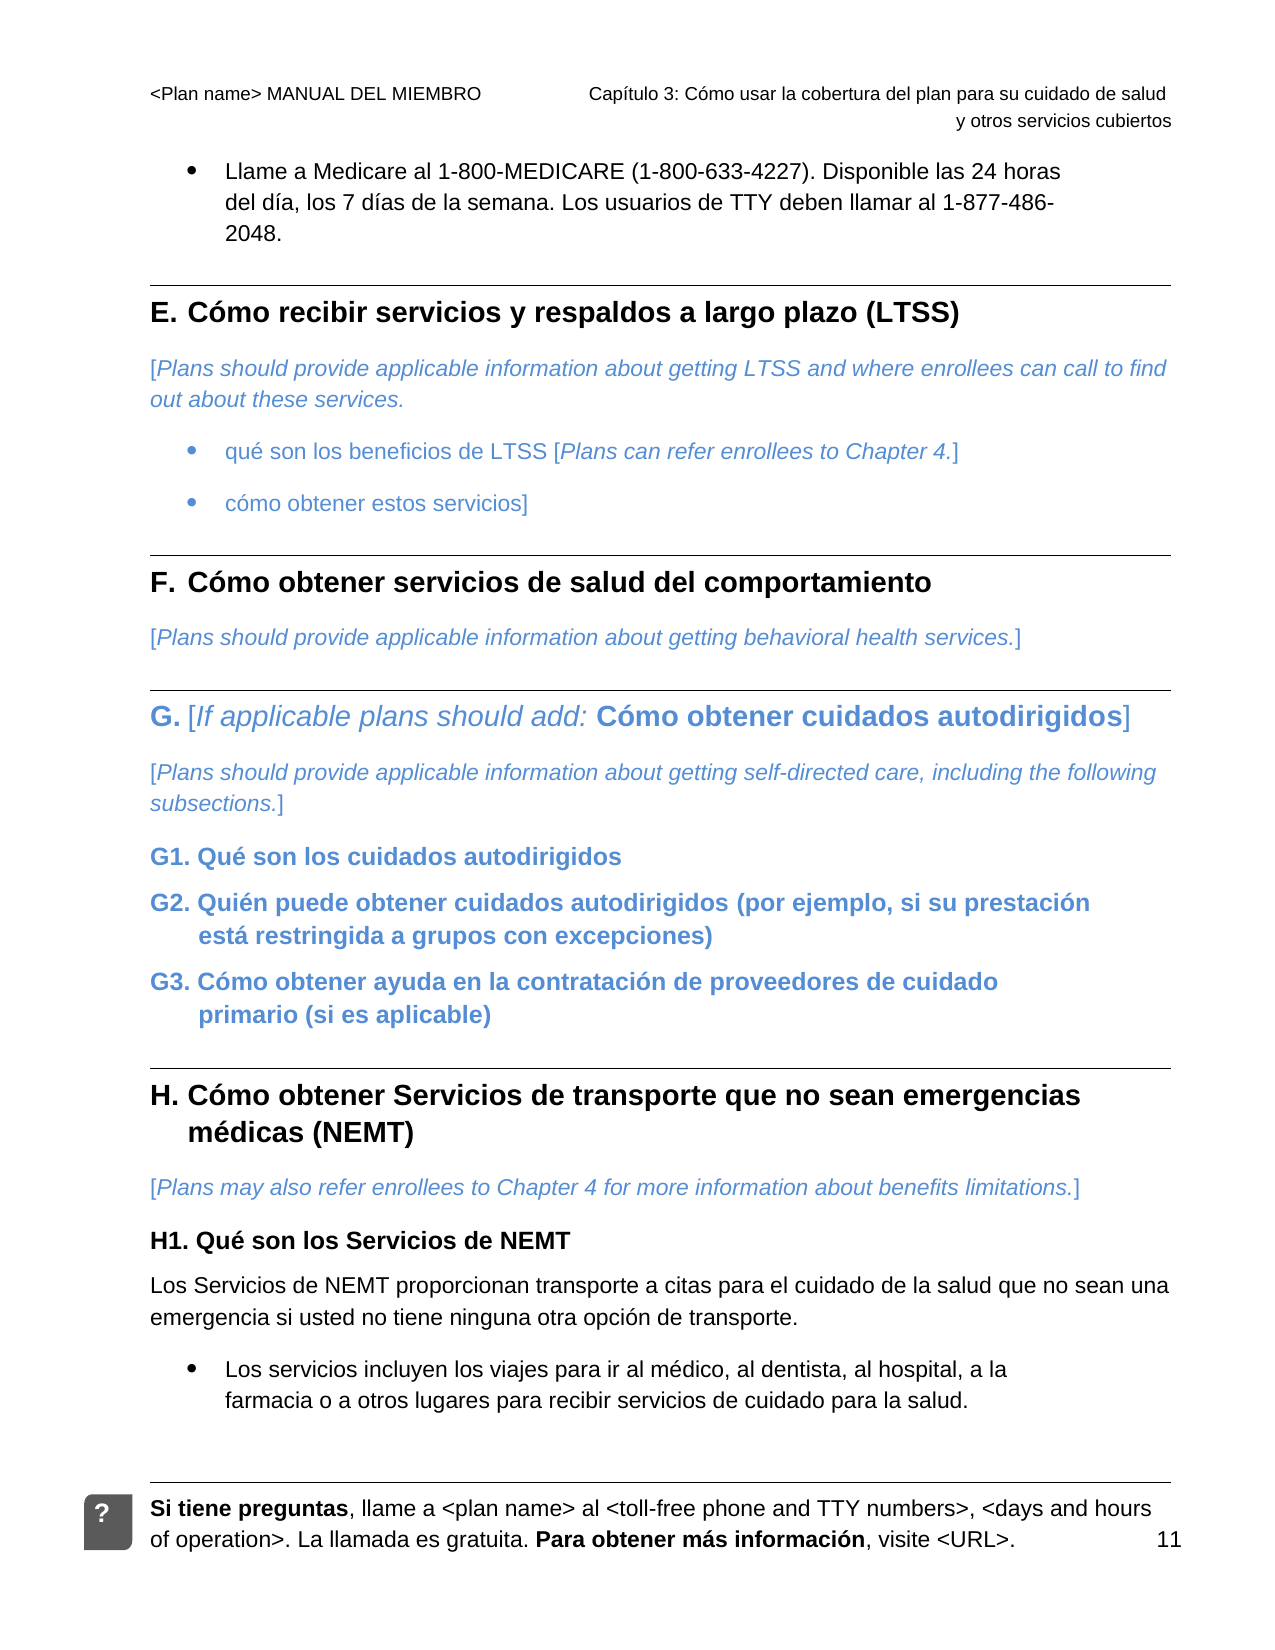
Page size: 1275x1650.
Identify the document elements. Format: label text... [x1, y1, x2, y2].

subtitle G2. Quién puede obtener cuidados autodirigidos (por ejemplo, si su prestación está restringida a grupos con excepciones) [150, 884, 1096, 951]
list Llame a Medicare al 1-800-MEDICARE (1-800-633-4227). Disponible las 24 horas del día, los 7 días de la semana. Los usuarios de TTY deben llamar al 1-877-486-2048. [187, 154, 1096, 248]
text [Plans should provide applicable information about getting LTSS and where enrollees can call to find out about these services. [150, 351, 1171, 413]
subtitle H1. Qué son los Servicios de NEMT [150, 1223, 1096, 1256]
subtitle F. Cómo obtener servicios de salud del comportamiento [150, 556, 1171, 600]
subtitle H. Cómo obtener Servicios de transporte que no sean emergencias médicas (NEMT) [150, 1069, 1171, 1150]
text [Plans may also refer enrollees to Chapter 4 for more information about benefits limitations.] [150, 1171, 1171, 1202]
text [Plans should provide applicable information about getting self-directed care, including the following subsections.] [150, 755, 1171, 818]
list cómo obtener estos servicios] [187, 486, 1096, 518]
text [Plans should provide applicable information about getting behavioral health services.] [150, 621, 1171, 652]
subtitle G3. Cómo obtener ayuda en la contratación de proveedores de cuidado primario (si es aplicable) [150, 963, 1096, 1030]
text G. [If applicable plans should add: Cómo obtener cuidados autodirigidos] [150, 691, 1171, 734]
text Los Servicios de NEMT proporcionan transporte a citas para el cuidado de la salud que no sean una emergencia si usted no tiene ninguna otra opción de transporte. [150, 1269, 1171, 1331]
subtitle G1. Qué son los cuidados autodirigidos [150, 838, 1096, 872]
list Los servicios incluyen los viajes para ir al médico, al dentista, al hospital, a la farmacia o a otros lugares para recibir servicios de cuidado para la salud. [187, 1352, 1096, 1414]
list qué son los beneficios de LTSS [Plans can refer enrollees to Chapter 4.] [187, 434, 1096, 466]
subtitle E. Cómo recibir servicios y respaldos a largo plazo (LTSS) [150, 286, 1171, 330]
